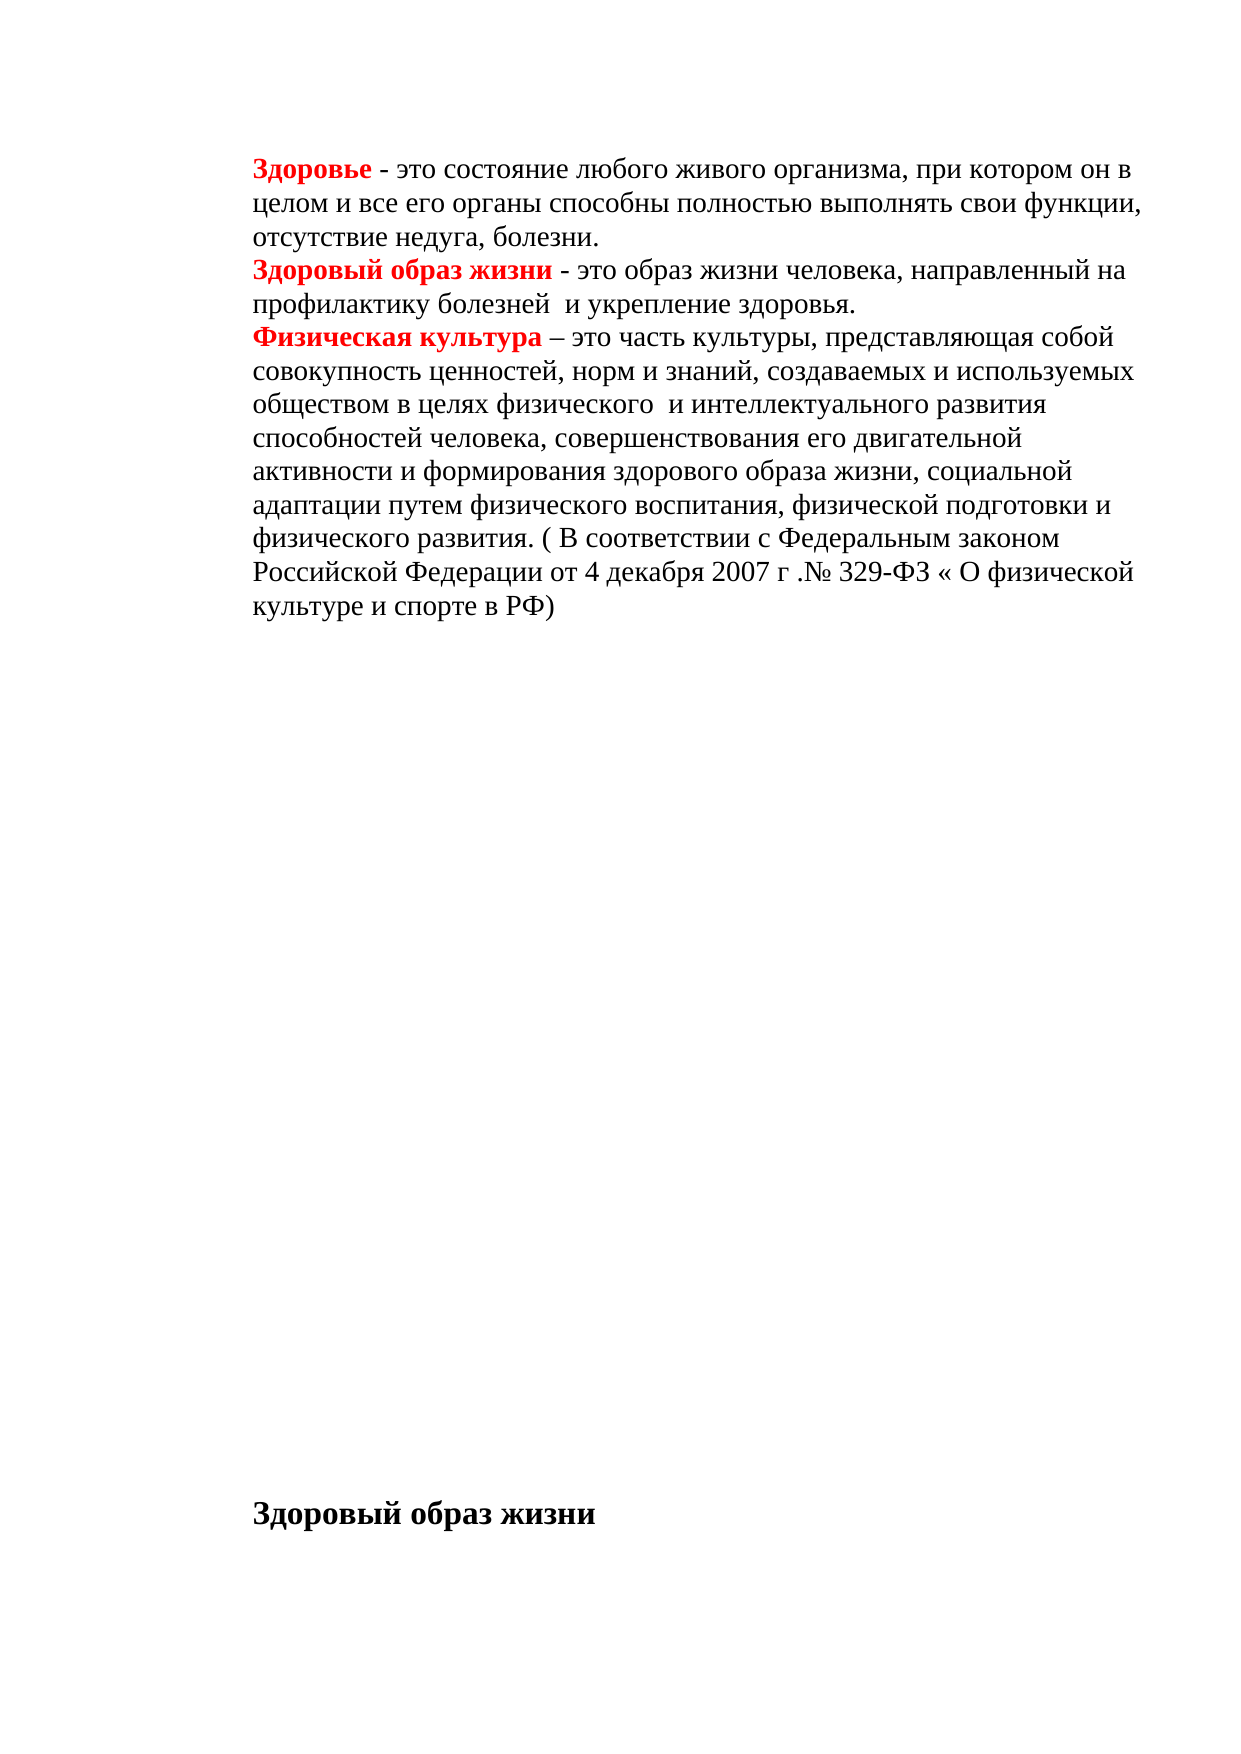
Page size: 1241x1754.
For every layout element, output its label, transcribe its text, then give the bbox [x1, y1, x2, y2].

list Здоровый образ жизни - это образ жизни человека, направленный на профилактику болезней и укрепление здоровья. [252, 252, 1152, 319]
list Здоровье - это состояние любого живого организма, при котором он в целом и все его органы способны полностью выполнять свои функции, отсутствие недуга, болезни. [252, 152, 1152, 252]
list Физическая культура – это часть культуры, представляющая собой совокупность ценностей, норм и знаний, создаваемых и используемых обществом в целях физического и интеллектуального развития способностей человека, совершенствования его двигательной активности и формирования здорового образа жизни, социальной адаптации путем физического воспитания, физической подготовки и физического развития. ( В соответствии с Федеральным законом Российской Федерации от 4 декабря 2007 г .№ 329-ФЗ « О физической культуре и спорте в РФ) [252, 319, 1152, 621]
list Здоровый образ жизни [252, 1493, 1152, 1532]
